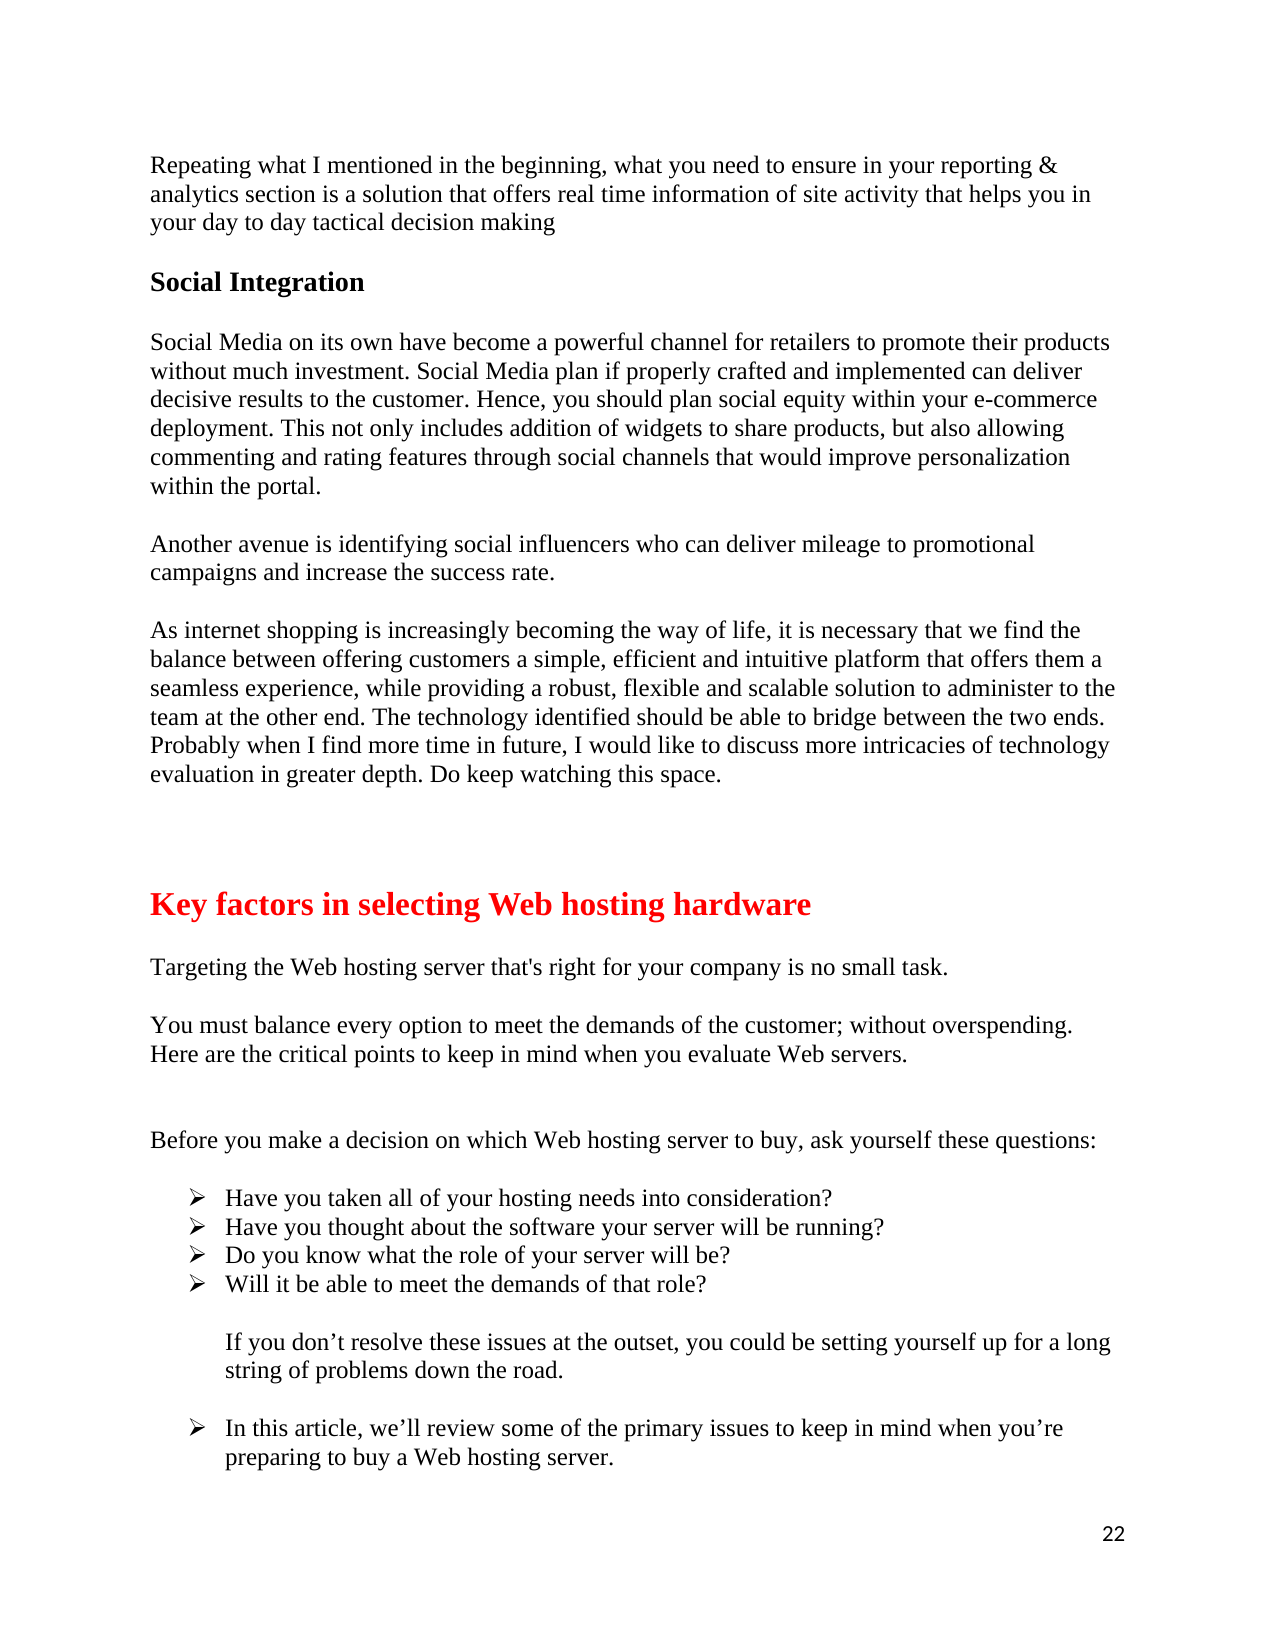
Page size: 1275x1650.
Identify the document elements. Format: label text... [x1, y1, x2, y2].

text Before you make a decision on which Web hosting server to buy, ask yourself these questions: [150, 1097, 1125, 1154]
list Do you know what the role of your server will be? [187, 1240, 1125, 1269]
text Social Media on its own have become a powerful channel for retailers to promote their products without much investment. Social Media plan if properly crafted and implemented can deliver decisive results to the customer. Hence, you should plan social equity within your e-commerce deployment. This not only includes addition of widgets to share products, but also allowing commenting and rating features through social channels that would improve personalization within the portal. [150, 327, 1125, 499]
text You must balance every option to meet the demands of the customer; without overspending. Here are the critical points to keep in mind when you evaluate Web servers. [150, 1010, 1125, 1067]
list In this article, we’ll review some of the primary issues to keep in mind when you’re preparing to buy a Web hosting server. [187, 1413, 1125, 1470]
text Targeting the Web hosting server that's right for your company is no small task. [150, 952, 1125, 981]
list Will it be able to meet the demands of that role? If you don’t resolve these issues at the outset, you could be setting yourself up for a long string of problems down the road. [187, 1269, 1125, 1384]
text Repeating what I mentioned in the beginning, what you need to ensure in your reporting & analytics section is a solution that offers real time information of site activity that helps you in your day to day tactical decision making [150, 150, 1125, 236]
text As internet shopping is increasingly becoming the way of life, it is necessary that we find the balance between offering customers a simple, efficient and intuitive platform that offers them a seamless experience, while providing a robust, flexible and scalable solution to administer to the team at the other end. The technology identified should be able to bridge between the two ends. Probably when I find more time in future, I would like to discuss more intricacies of technology evaluation in greater depth. Do keep watching this space. [150, 615, 1125, 788]
text Key factors in selecting Web hosting hardware [150, 884, 1125, 923]
text Another avenue is identifying social influencers who can deliver mileage to promotional campaigns and increase the success rate. [150, 529, 1125, 586]
list Have you taken all of your hosting needs into consideration? [187, 1183, 1125, 1212]
text Social Integration [150, 265, 1125, 298]
list Have you thought about the software your server will be running? [187, 1212, 1125, 1240]
